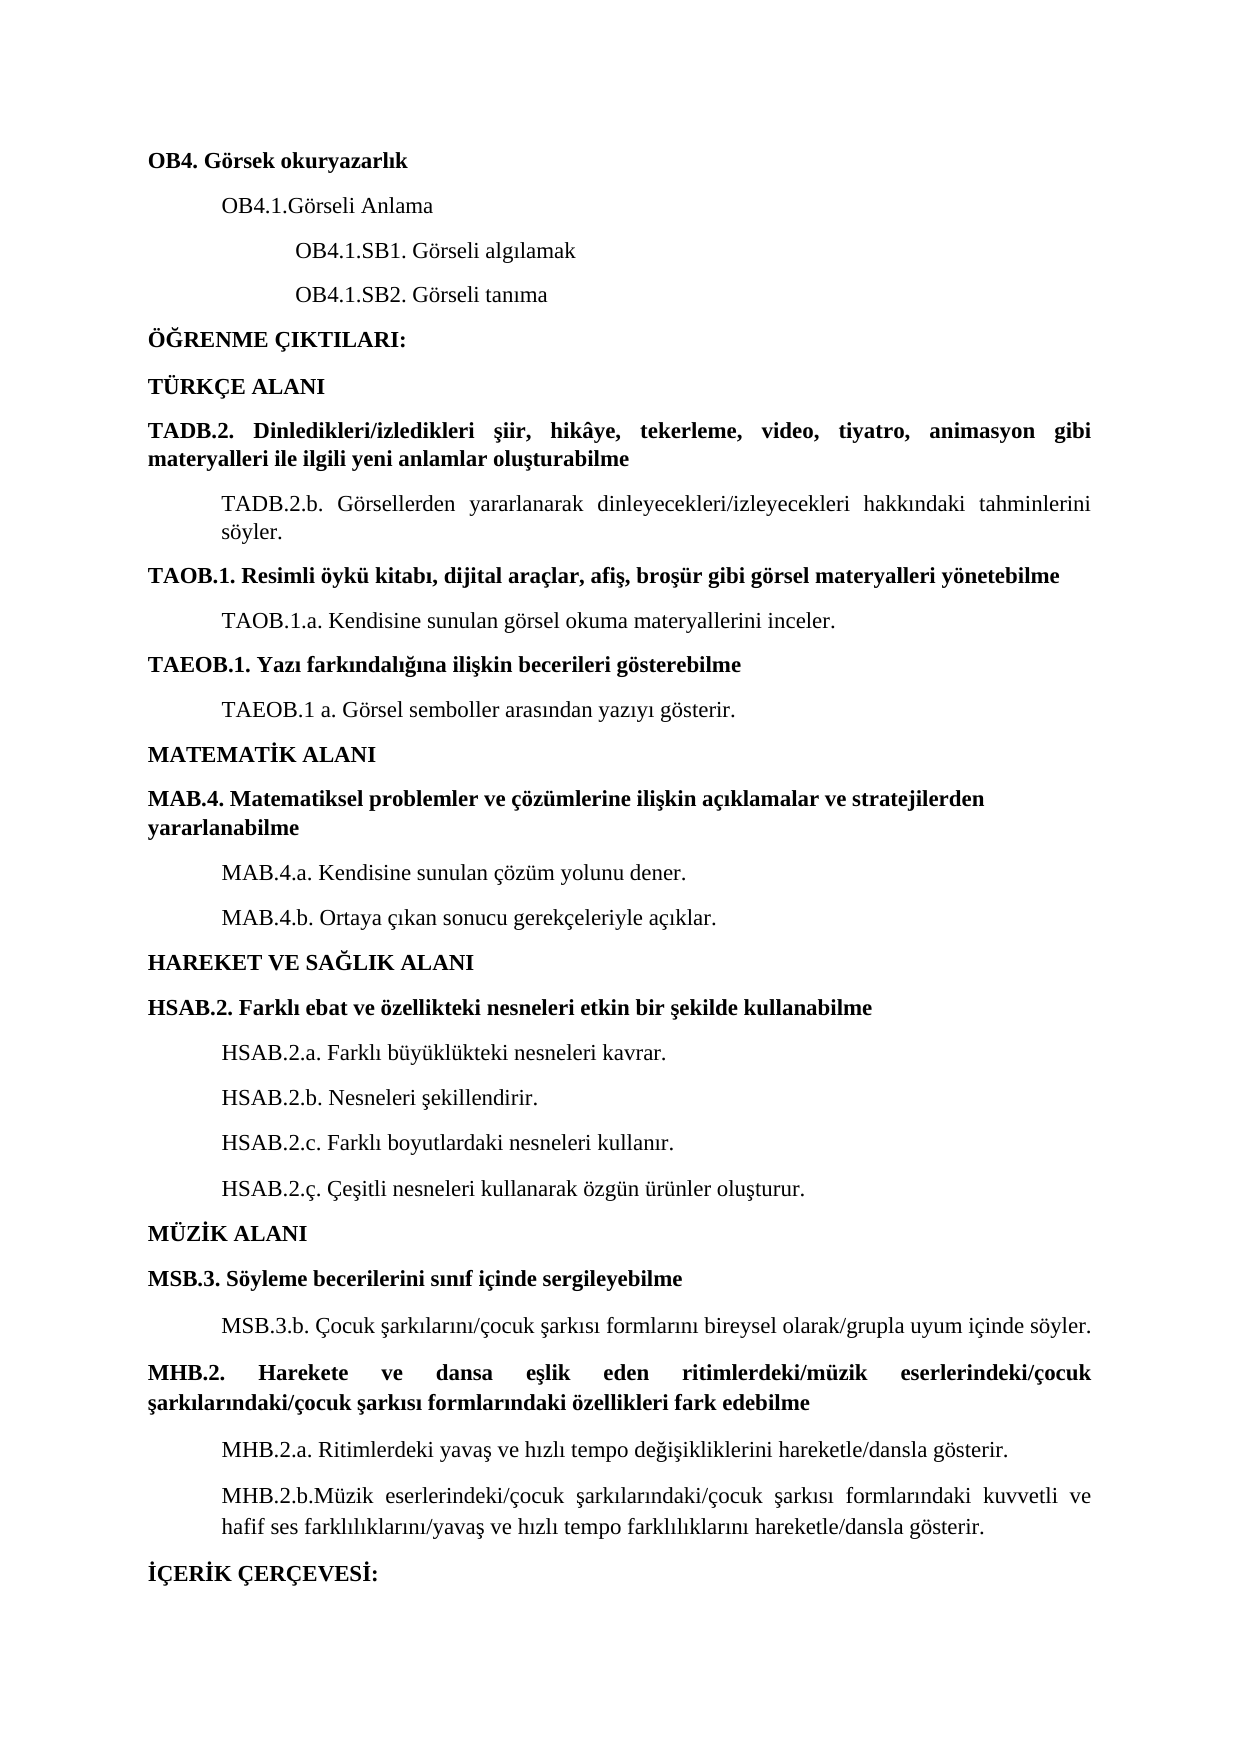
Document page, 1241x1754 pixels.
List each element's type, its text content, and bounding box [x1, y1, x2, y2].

text TAOB.1.a. Kendisine sunulan görsel okuma materyallerini inceler. [148, 607, 1093, 633]
text HSAB.2.a. Farklı büyüklükteki nesneleri kavrar. [148, 1039, 1093, 1066]
text MAB.4.a. Kendisine sunulan çözüm yolunu dener. [148, 859, 1093, 885]
text OB4.1.SB1. Görseli algılamak [148, 237, 1093, 263]
text ÖĞRENME ÇIKTILARI: [148, 326, 1093, 352]
text TADB.2.b. Görsellerden yararlanarak dinleyecekleri/izleyecekleri hakkındaki tahminlerini söyler. [221, 490, 1093, 544]
text TADB.2. Dinledikleri/izledikleri şiir, hikâye, tekerleme, video, tiyatro, animasyon gibi materyalleri ile ilgili yeni anlamlar oluşturabilme [148, 417, 1093, 472]
text MSB.3.b. Çocuk şarkılarını/çocuk şarkısı formlarını bireysel olarak/grupla uyum içinde söyler. [148, 1312, 1093, 1338]
text HSAB.2.ç. Çeşitli nesneleri kullanarak özgün ürünler oluşturur. [148, 1174, 1093, 1201]
text MHB.2.a. Ritimlerdeki yavaş ve hızlı tempo değişikliklerini hareketle/dansla gösterir. [148, 1436, 1093, 1462]
text HSAB.2.b. Nesneleri şekillendirir. [148, 1084, 1093, 1111]
text MSB.3. Söyleme becerilerini sınıf içinde sergileyebilme [148, 1265, 1093, 1291]
text MAB.4.b. Ortaya çıkan sonucu gerekçeleriyle açıklar. [148, 904, 1093, 930]
text TAOB.1. Resimli öykü kitabı, dijital araçlar, afiş, broşür gibi görsel materyalleri yönetebilme [148, 562, 1093, 589]
text MÜZİK ALANI [148, 1220, 1093, 1246]
text MHB.2.b.Müzik eserlerindeki/çocuk şarkılarındaki/çocuk şarkısı formlarındaki kuvvetli ve hafif ses farklılıklarını/yavaş ve hızlı tempo farklılıklarını hareketle/dansla gösterir. [221, 1482, 1093, 1539]
text MATEMATİK ALANI [148, 741, 1093, 767]
text MHB.2. Harekete ve dansa eşlik eden ritimlerdeki/müzik eserlerindeki/çocuk şarkılarındaki/çocuk şarkısı formlarındaki özellikleri fark edebilme [148, 1358, 1093, 1415]
text TAEOB.1 a. Görsel semboller arasından yazıyı gösterir. [148, 696, 1093, 722]
text İÇERİK ÇERÇEVESİ: [148, 1559, 1093, 1586]
text MAB.4. Matematiksel problemler ve çözümlerine ilişkin açıklamalar ve stratejilerden yararlanabilme [148, 785, 1093, 840]
text OB4.1.SB2. Görseli tanıma [221, 281, 1093, 308]
text HSAB.2. Farklı ebat ve özellikteki nesneleri etkin bir şekilde kullanabilme [148, 994, 1093, 1021]
text OB4. Görsek okuryazarlık [148, 148, 1093, 174]
text TÜRKÇE ALANI [148, 373, 1093, 399]
text HAREKET VE SAĞLIK ALANI [148, 949, 1093, 975]
text TAEOB.1. Yazı farkındalığına ilişkin becerileri gösterebilme [148, 652, 1093, 678]
text HSAB.2.c. Farklı boyutlardaki nesneleri kullanır. [148, 1129, 1093, 1156]
text OB4.1.Görseli Anlama [148, 192, 1093, 218]
